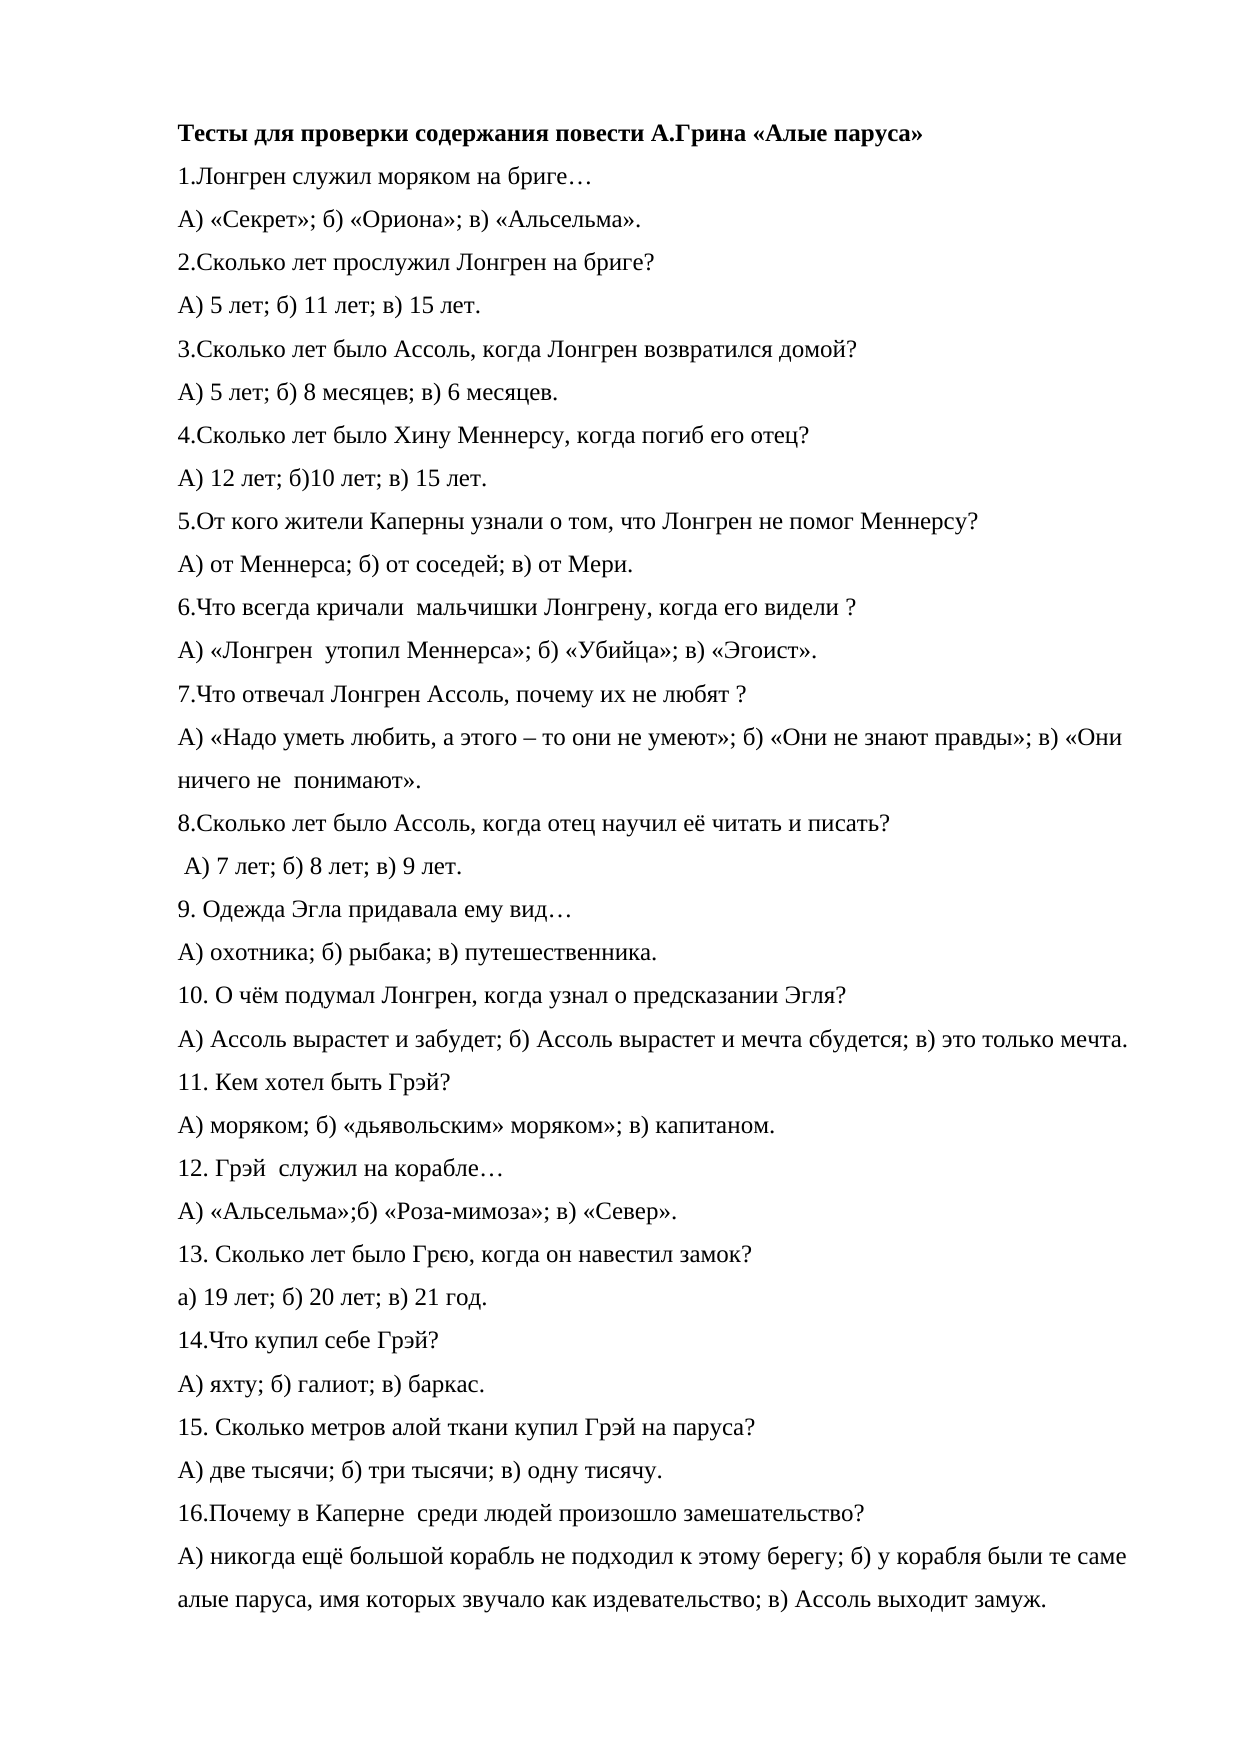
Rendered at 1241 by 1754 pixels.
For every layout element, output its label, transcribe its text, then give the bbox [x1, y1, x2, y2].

text А) 12 лет; б)10 лет; в) 15 лет. [177, 463, 1152, 492]
text 8.Сколько лет было Ассоль, когда отец научил её читать и писать? [177, 808, 1152, 837]
text А) две тысячи; б) три тысячи; в) одну тисячу. [177, 1455, 1152, 1484]
text 9. Одежда Эгла придавала ему вид… [177, 894, 1152, 923]
text А) 5 лет; б) 11 лет; в) 15 лет. [177, 291, 1152, 319]
text А) Ассоль вырастет и забудет; б) Ассоль вырастет и мечта сбудется; в) это только мечта. [177, 1024, 1152, 1052]
text а) 19 лет; б) 20 лет; в) 21 год. [177, 1282, 1152, 1311]
text А) 7 лет; б) 8 лет; в) 9 лет. [177, 851, 1152, 880]
text 1.Лонгрен служил моряком на бриге… [177, 161, 1152, 190]
text А) «Альсельма»;б) «Роза-мимоза»; в) «Север». [177, 1196, 1152, 1225]
text А) «Лонгрен утопил Меннерса»; б) «Убийца»; в) «Эгоист». [177, 636, 1152, 664]
text А) 5 лет; б) 8 месяцев; в) 6 месяцев. [177, 377, 1152, 406]
text 13. Сколько лет было Грєю, когда он навестил замок? [177, 1239, 1152, 1268]
text 10. О чём подумал Лонгрен, когда узнал о предсказании Эгля? [177, 981, 1152, 1009]
text 6.Что всегда кричали мальчишки Лонгрену, когда его видели ? [177, 592, 1152, 621]
text А) от Меннерса; б) от соседей; в) от Мери. [177, 549, 1152, 578]
text А) охотника; б) рыбака; в) путешественника. [177, 937, 1152, 966]
text А) яхту; б) галиот; в) баркас. [177, 1369, 1152, 1397]
text А) никогда ещё большой корабль не подходил к этому берегу; б) у корабля были те саме алые паруса, имя которых звучало как издевательство; в) Ассоль выходит замуж. [177, 1541, 1152, 1613]
text 14.Что купил себе Грэй? [177, 1326, 1152, 1354]
text 15. Сколько метров алой ткани купил Грэй на паруса? [177, 1412, 1152, 1441]
text Тесты для проверки содержания повести А.Грина «Алые паруса» [177, 118, 1152, 147]
text А) «Надо уметь любить, а этого – то они не умеют»; б) «Они не знают правды»; в) «Они ничего не понимают». [177, 722, 1152, 794]
text 16.Почему в Каперне среди людей произошло замешательство? [177, 1498, 1152, 1527]
text 3.Сколько лет было Ассоль, когда Лонгрен возвратился домой? [177, 334, 1152, 362]
text А) «Секрет»; б) «Ориона»; в) «Альсельма». [177, 204, 1152, 233]
text А) моряком; б) «дьявольским» моряком»; в) капитаном. [177, 1110, 1152, 1139]
text 12. Грэй служил на корабле… [177, 1153, 1152, 1182]
text 2.Сколько лет прослужил Лонгрен на бриге? [177, 247, 1152, 276]
text 11. Кем хотел быть Грэй? [177, 1067, 1152, 1096]
text 5.От кого жители Каперны узнали о том, что Лонгрен не помог Меннерсу? [177, 506, 1152, 535]
text 4.Сколько лет было Хину Меннерсу, когда погиб его отец? [177, 420, 1152, 449]
text 7.Что отвечал Лонгрен Ассоль, почему их не любят ? [177, 679, 1152, 707]
